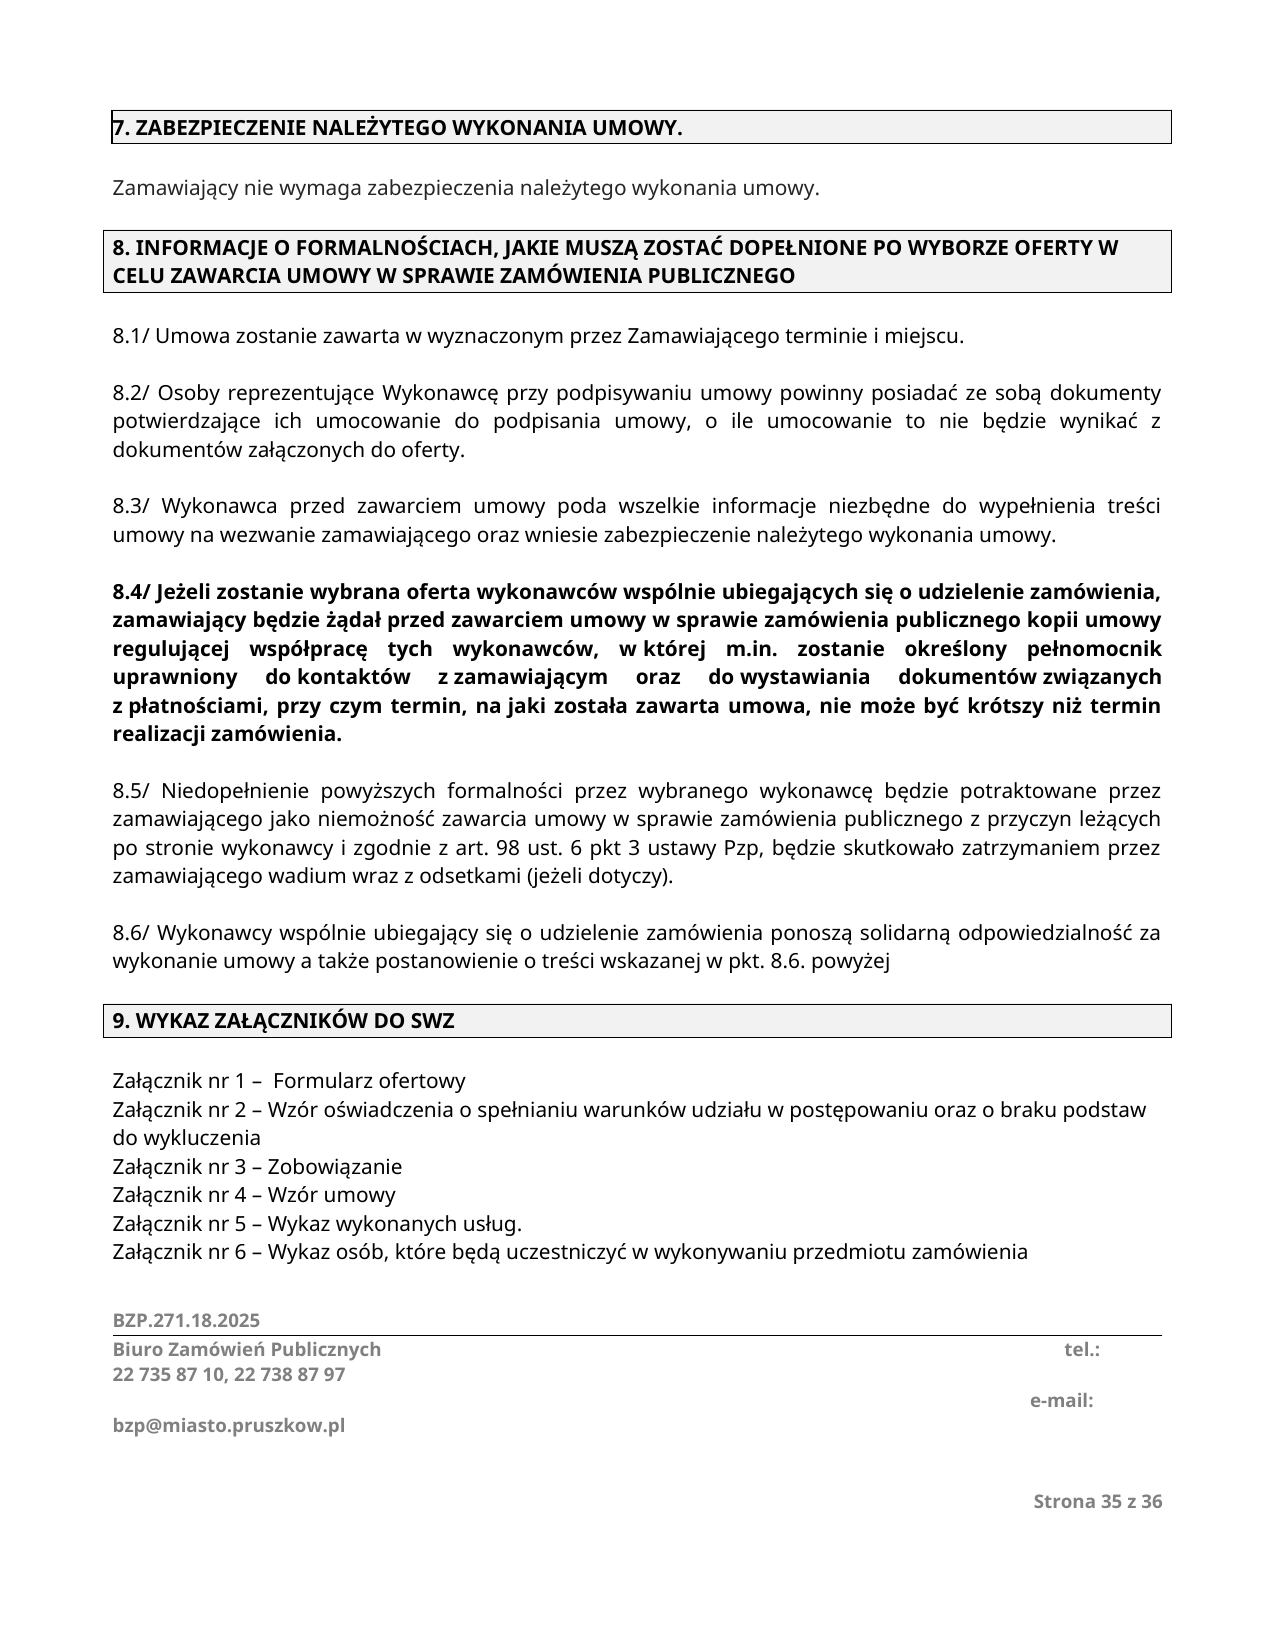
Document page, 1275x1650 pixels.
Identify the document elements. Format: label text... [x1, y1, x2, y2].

text 8.5/ Niedopełnienie powyższych formalności przez wybranego wykonawcę będzie potraktowane przez zamawiającego jako niemożność zawarcia umowy w sprawie zamówienia publicznego z przyczyn leżących po stronie wykonawcy i zgodnie z art. 98 ust. 6 pkt 3 ustawy Pzp, będzie skutkowało zatrzymaniem przez zamawiającego wadium wraz z odsetkami (jeżeli dotyczy). [112, 776, 1162, 890]
text 8. INFORMACJE O FORMALNOŚCIACH, JAKIE MUSZĄ ZOSTAĆ DOPEŁNIONE PO WYBORZE OFERTY W CELU ZAWARCIA UMOWY W SPRAWIE ZAMÓWIENIA PUBLICZNEGO [104, 231, 1171, 292]
text 9. WYKAZ ZAŁĄCZNIKÓW DO SWZ [104, 1005, 1171, 1037]
text Załącznik nr 1 – Formularz ofertowy [112, 1067, 1162, 1095]
text Załącznik nr 6 – Wykaz osób, które będą uczestniczyć w wykonywaniu przedmiotu zamówienia [112, 1237, 1162, 1266]
text 7. ZABEZPIECZENIE NALEŻYTEGO WYKONANIA UMOWY. [113, 111, 1171, 143]
text 8.2/ Osoby reprezentujące Wykonawcę przy podpisywaniu umowy powinny posiadać ze sobą dokumenty potwierdzające ich umocowanie do podpisania umowy, o ile umocowanie to nie będzie wynikać z dokumentów załączonych do oferty. [112, 378, 1162, 463]
text Załącznik nr 3 – Zobowiązanie [112, 1152, 1162, 1180]
text 8.1/ Umowa zostanie zawarta w wyznaczonym przez Zamawiającego terminie i miejscu. [112, 321, 1162, 349]
text 8.3/ Wykonawca przed zawarciem umowy poda wszelkie informacje niezbędne do wypełnienia treści umowy na wezwanie zamawiającego oraz wniesie zabezpieczenie należytego wykonania umowy. [112, 492, 1162, 548]
text Załącznik nr 2 – Wzór oświadczenia o spełnianiu warunków udziału w postępowaniu oraz o braku podstaw do wykluczenia [112, 1095, 1162, 1152]
text 8.4/ Jeżeli zostanie wybrana oferta wykonawców wspólnie ubiegających się o udzielenie zamówienia, zamawiający będzie żądał przed zawarciem umowy w sprawie zamówienia publicznego kopii umowy regulującej współpracę tych wykonawców, w której m.in. zostanie określony pełnomocnik uprawniony do kontaktów z zamawiającym oraz do wystawiania dokumentów związanych z płatnościami, przy czym termin, na jaki została zawarta umowa, nie może być krótszy niż termin realizacji zamówienia. [112, 577, 1162, 748]
text Zamawiający nie wymaga zabezpieczenia należytego wykonania umowy. [112, 173, 1162, 201]
text 8.6/ Wykonawcy wspólnie ubiegający się o udzielenie zamówienia ponoszą solidarną odpowiedzialność za wykonanie umowy a także postanowienie o treści wskazanej w pkt. 8.6. powyżej [112, 918, 1162, 975]
text Załącznik nr 4 – Wzór umowy [112, 1180, 1162, 1209]
text Załącznik nr 5 – Wykaz wykonanych usług. [112, 1209, 1162, 1237]
